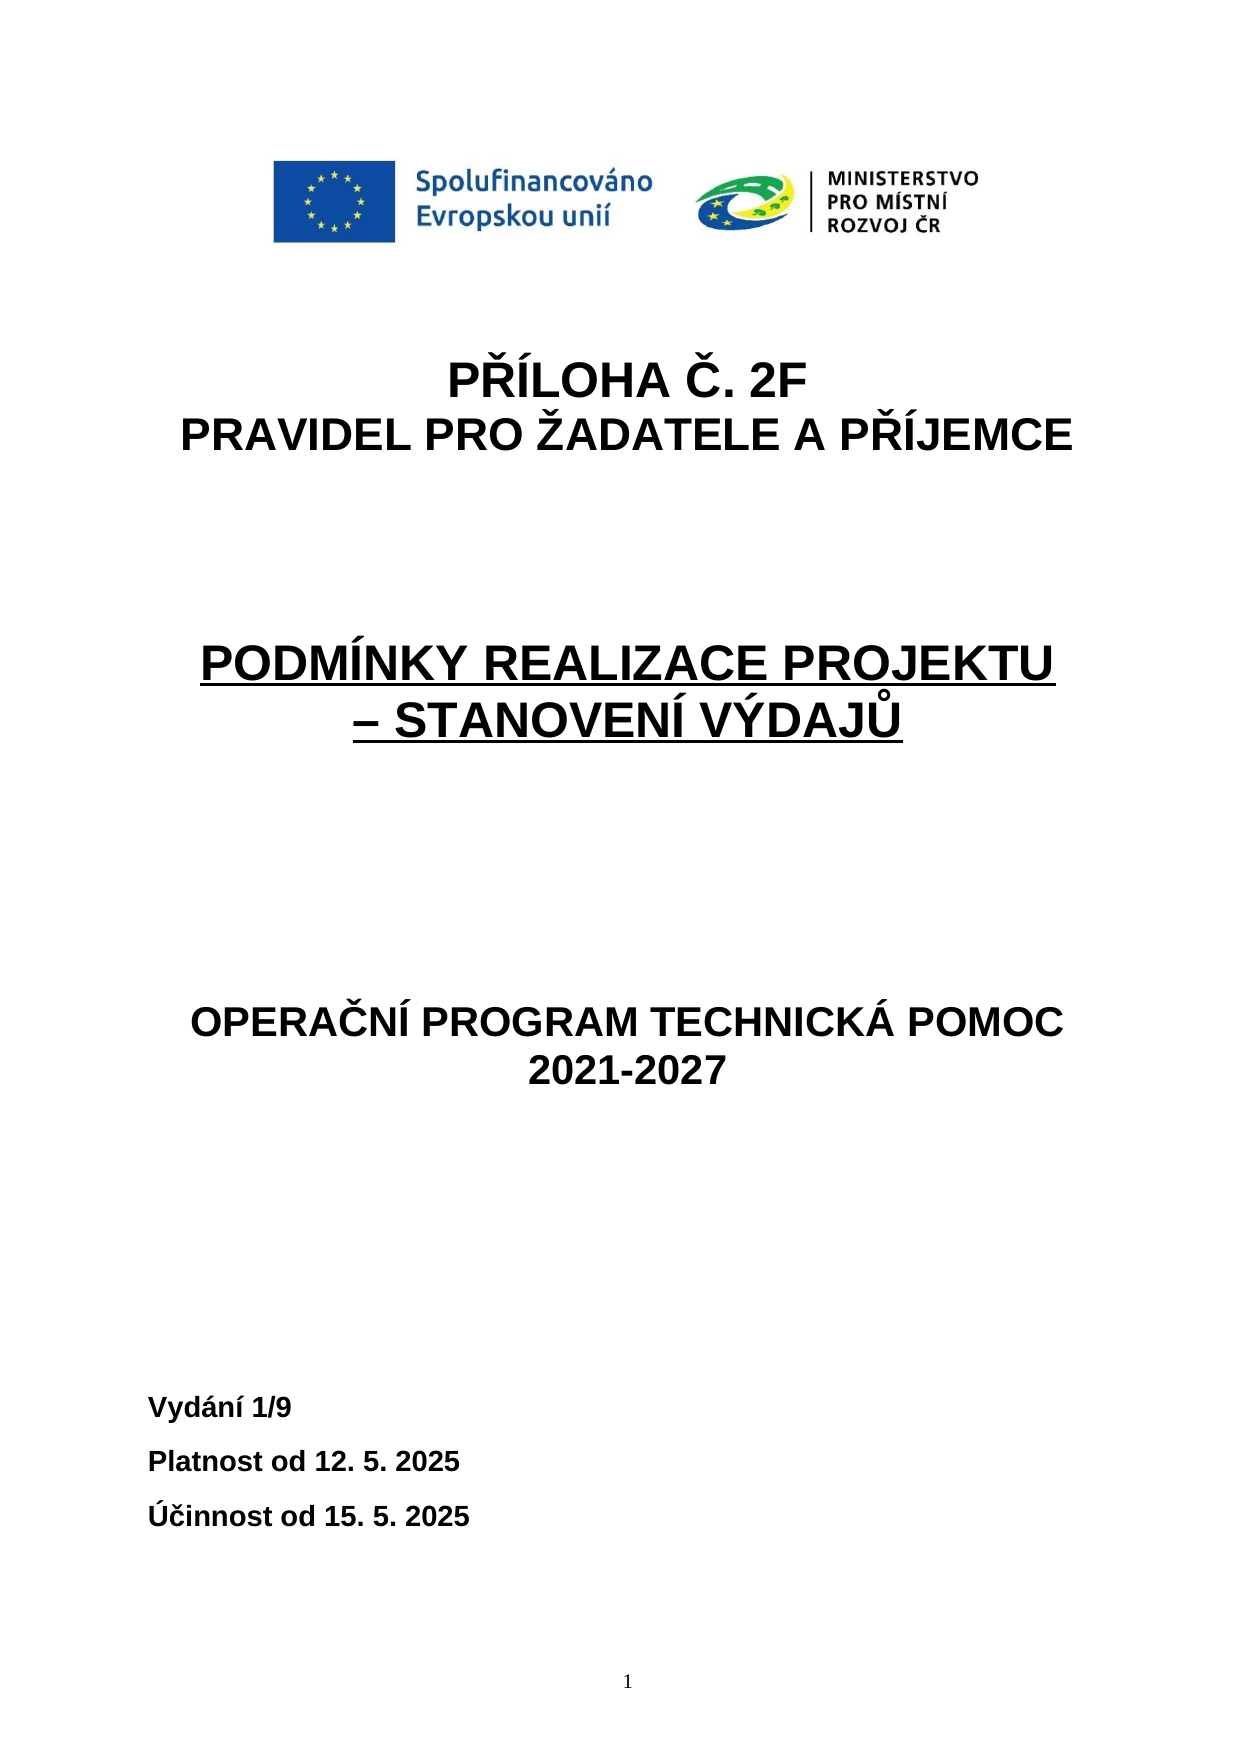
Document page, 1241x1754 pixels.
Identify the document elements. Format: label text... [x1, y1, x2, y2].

text Platnost od 12. 5. 2025 [148, 1444, 1107, 1478]
text – STANOVENÍ VÝDAJů [148, 691, 1107, 748]
text příloha č. 2f [148, 350, 1107, 408]
picture [271, 158, 984, 245]
text Pravidel pro žadatele A příjemce [148, 408, 1107, 461]
text Podmínky realizace projektu [148, 633, 1107, 691]
text Účinnost od 15. 5. 2025 [148, 1499, 1107, 1532]
text Operační program technická pomoc 2021-2027 [148, 997, 1107, 1093]
text Vydání 1/9 [148, 1390, 1107, 1424]
